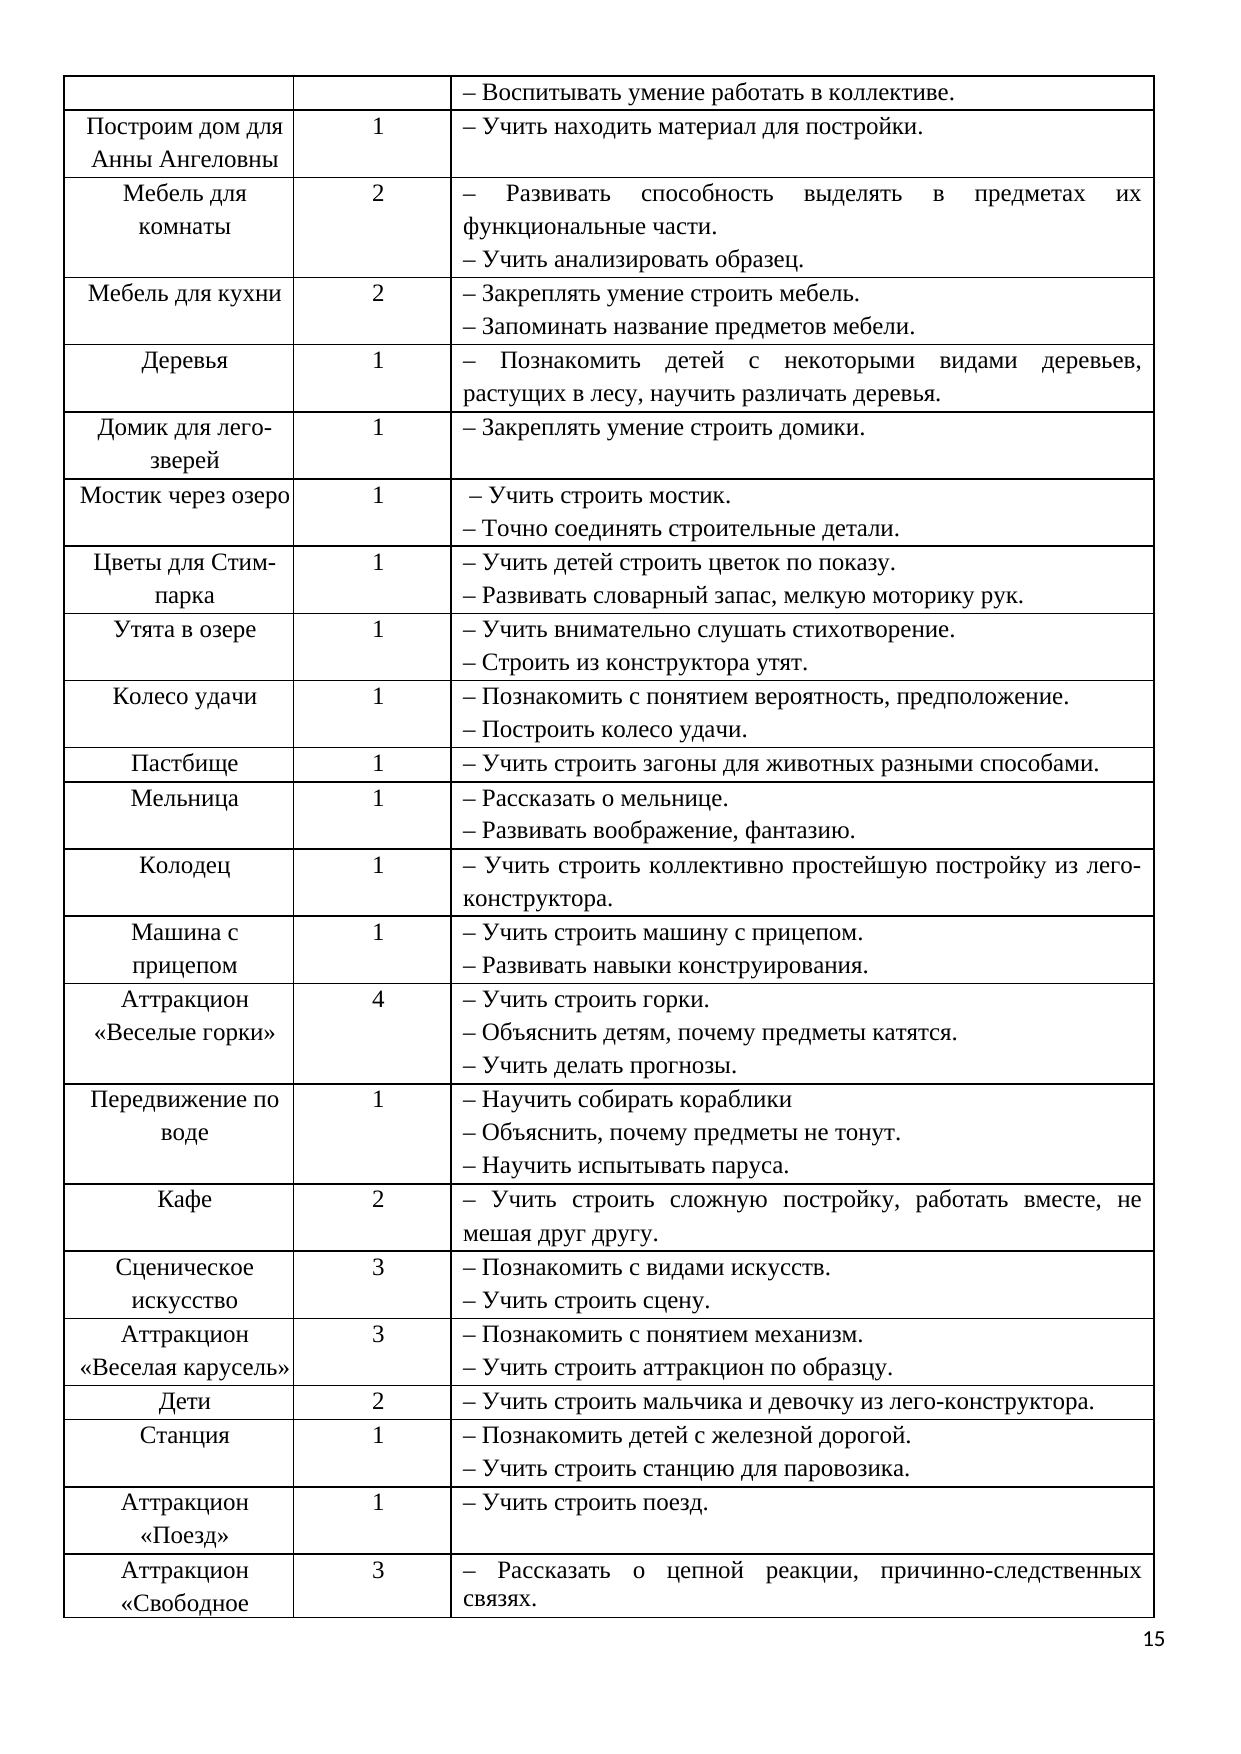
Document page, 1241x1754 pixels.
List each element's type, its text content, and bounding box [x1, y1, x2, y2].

table_cell Аттракцион «Поезд» [65, 1488, 293, 1553]
table_cell 2 [294, 1185, 450, 1250]
table_cell Построим дом для Анны Ангеловны [65, 111, 293, 176]
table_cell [65, 77, 293, 109]
table_cell – Учить строить поезд. [452, 1488, 1153, 1553]
table_cell Мебель для комнаты [65, 178, 293, 277]
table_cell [452, 77, 1153, 109]
table_cell – Учить внимательно слушать стихотворение. – Строить из конструктора утят. [452, 614, 1153, 680]
table_cell 3 [294, 1319, 450, 1384]
table_cell – Научить собирать кораблики – Объяснить, почему предметы не тонут. – Научить испытывать паруса. [452, 1085, 1153, 1183]
table_cell 1 [294, 783, 450, 848]
table_cell Колодец [65, 850, 293, 915]
table_cell Колесо удачи [65, 681, 293, 747]
table_cell – Закреплять умение строить мебель. – Запоминать название предметов мебели. [452, 278, 1153, 344]
table_cell Пастбище [65, 748, 293, 781]
table_cell Станция [65, 1420, 293, 1486]
table_cell – Учить находить материал для постройки. [452, 111, 1153, 176]
table_cell Деревья [65, 345, 293, 411]
table_cell 1 [294, 1420, 450, 1486]
table_cell 1 [294, 748, 450, 781]
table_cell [452, 1555, 1153, 1616]
table_cell 1 [294, 547, 450, 612]
table_cell 1 [294, 111, 450, 176]
table_cell Цветы для Стим- парка [65, 547, 293, 612]
table_cell – Учить строить сложную постройку, работать вместе, не мешая друг другу. [452, 1185, 1153, 1250]
table_cell 2 [294, 278, 450, 344]
table_cell – Учить строить горки. – Объяснить детям, почему предметы катятся. – Учить делать прогнозы. [452, 984, 1153, 1083]
table_cell Аттракцион «Веселые горки» [65, 984, 293, 1083]
table_cell 1 [294, 77, 450, 109]
table_cell 1 [294, 850, 450, 915]
table_cell – Познакомить с понятием механизм. – Учить строить аттракцион по образцу. [452, 1319, 1153, 1384]
table_cell 1 [294, 681, 450, 747]
table_cell – Познакомить с видами искусств. – Учить строить сцену. [452, 1252, 1153, 1317]
table_cell 1 [294, 614, 450, 680]
table_cell Домик для лего-зверей [65, 413, 293, 478]
table_cell Аттракцион «Веселая карусель» [65, 1319, 293, 1384]
table_cell Утята в озере [65, 614, 293, 680]
table_cell – Развивать способность выделять в предметах их функциональные части. – Учить анализировать образец. [452, 178, 1153, 277]
table_cell 1 [294, 917, 450, 983]
table_cell 2 [294, 1386, 450, 1419]
table_cell Мостик через озеро [65, 480, 293, 545]
table_cell – Учить строить коллективно простейшую постройку из лего- конструктора. [452, 850, 1153, 915]
table_cell 1 [294, 345, 450, 411]
table_cell 3 [294, 1555, 450, 1616]
table_cell Сценическое искусство [65, 1252, 293, 1317]
table_cell Кафе [65, 1185, 293, 1250]
table_cell – Познакомить детей с железной дорогой. – Учить строить станцию для паровозика. [452, 1420, 1153, 1486]
table_cell 1 [294, 413, 450, 478]
table_cell – Познакомить с понятием вероятность, предположение. – Построить колесо удачи. [452, 681, 1153, 747]
table_cell 1 [294, 1488, 450, 1553]
table_cell Машина с прицепом [65, 917, 293, 983]
table_cell – Учить строить загоны для животных разными способами. [452, 748, 1153, 781]
table_cell – Познакомить детей с некоторыми видами деревьев, растущих в лесу, научить различать деревья. [452, 345, 1153, 411]
table_cell Мельница [65, 783, 293, 848]
table_cell – Учить строить мостик. – Точно соединять строительные детали. [452, 480, 1153, 545]
table_cell 2 [294, 178, 450, 277]
table_cell Дети [65, 1386, 293, 1419]
table_cell – Закреплять умение строить домики. [452, 413, 1153, 478]
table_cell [65, 1555, 293, 1616]
table_cell – Рассказать о мельнице. – Развивать воображение, фантазию. [452, 783, 1153, 848]
table_cell Передвижение по воде [65, 1085, 293, 1183]
table_cell – Учить строить мальчика и девочку из лего-конструктора. [452, 1386, 1153, 1419]
table_cell 3 [294, 1252, 450, 1317]
table_cell 1 [294, 1085, 450, 1183]
table_cell 1 [294, 480, 450, 545]
table_cell Мебель для кухни [65, 278, 293, 344]
table_cell – Учить детей строить цветок по показу. – Развивать словарный запас, мелкую моторику рук. [452, 547, 1153, 612]
table_cell – Учить строить машину с прицепом. – Развивать навыки конструирования. [452, 917, 1153, 983]
table_cell 4 [294, 984, 450, 1083]
